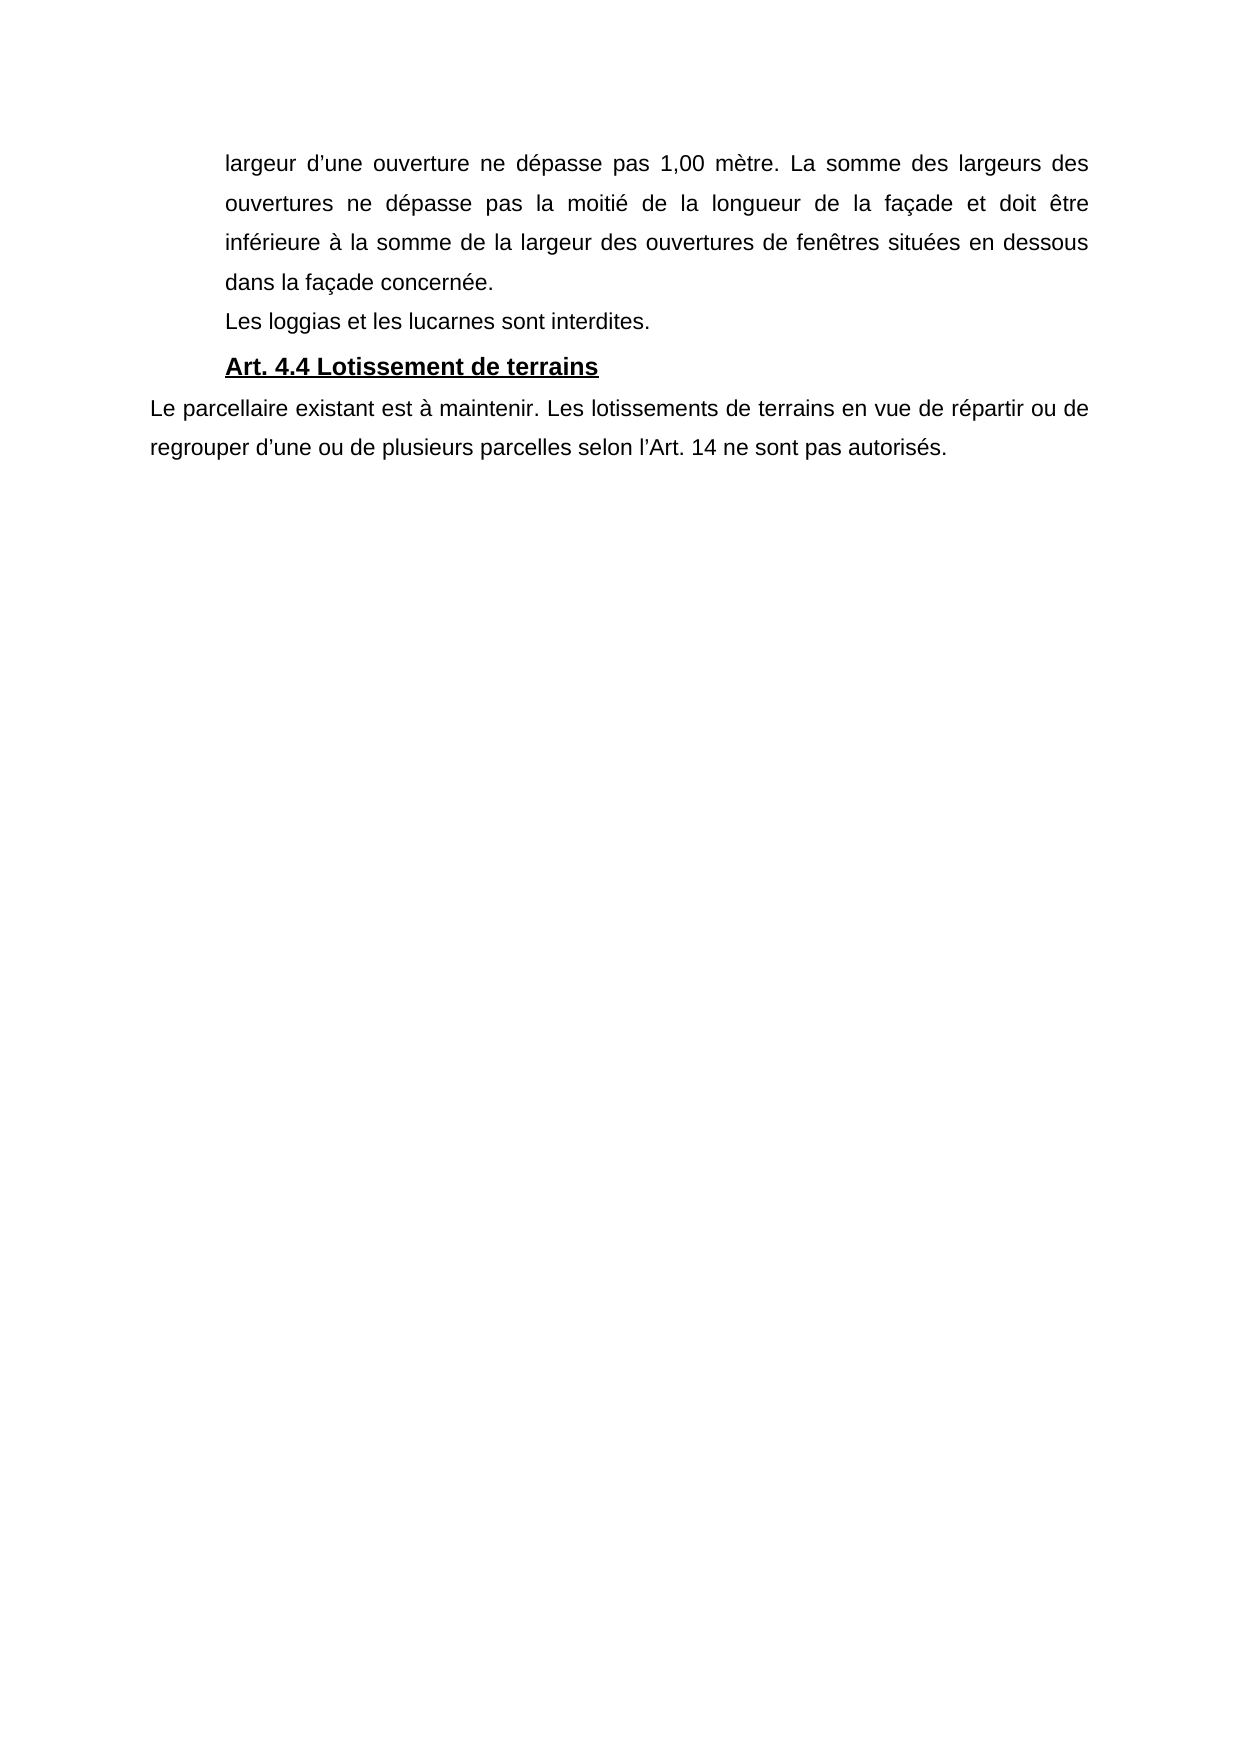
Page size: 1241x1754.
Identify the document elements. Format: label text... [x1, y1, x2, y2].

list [187, 150, 1090, 295]
text Le parcellaire existant est à maintenir. Les lotissements de terrains en vue de répartir ou de regrouper d’une ou de plusieurs parcelles selon l’Art. 14 ne sont pas autorisés. [150, 395, 1090, 461]
text Les loggias et les lucarnes sont interdites. [225, 308, 1090, 334]
subtitle Art. 4.4 Lotissement de terrains [225, 352, 1090, 380]
